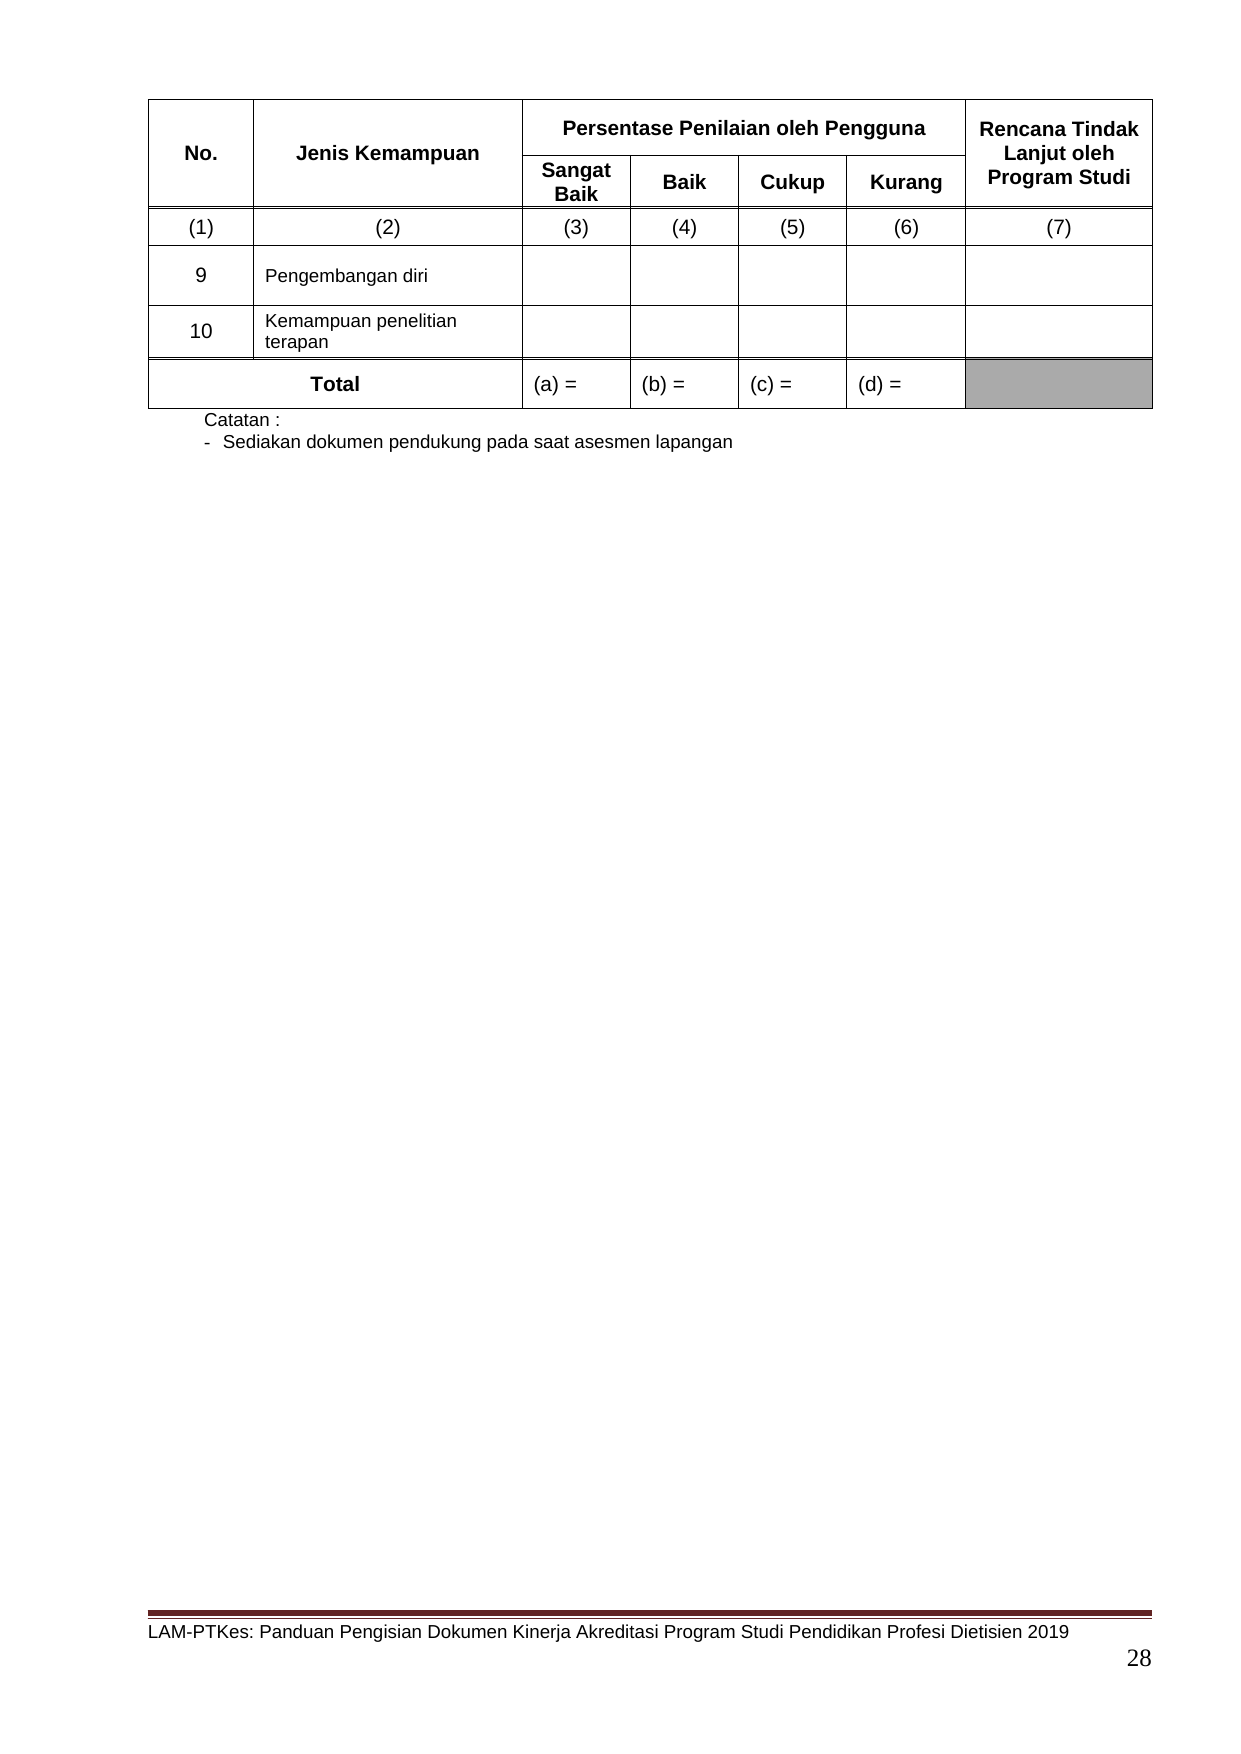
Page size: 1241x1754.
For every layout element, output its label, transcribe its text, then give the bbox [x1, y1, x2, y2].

table_cell [631, 246, 738, 305]
table_cell [739, 306, 846, 357]
table_cell Total [149, 360, 522, 408]
list Sediakan dokumen pendukung pada saat asesmen lapangan [204, 431, 1152, 452]
table_cell Cukup [739, 156, 846, 206]
table_cell 9 [149, 246, 253, 305]
table_cell [966, 360, 1152, 408]
table_cell [966, 306, 1152, 357]
table_cell Kurang [847, 156, 965, 206]
table_cell [739, 246, 846, 305]
table_cell [523, 306, 630, 357]
table_cell (2) [254, 209, 522, 244]
table_cell 10 [149, 306, 253, 357]
table_cell [847, 306, 965, 357]
table_cell (c) = [739, 360, 846, 408]
table_header Persentase Penilaian oleh Pengguna [523, 100, 965, 155]
table_cell (5) [739, 209, 846, 244]
table_cell (6) [847, 209, 965, 244]
table_cell Kemampuan penelitian terapan [254, 306, 522, 357]
table_cell Pengembangan diri [254, 246, 522, 305]
table_cell [631, 306, 738, 357]
table_cell (1) [149, 209, 253, 244]
table_cell Sangat Baik [523, 156, 630, 206]
table_cell [523, 246, 630, 305]
text Catatan : [204, 409, 1152, 431]
table_cell [966, 246, 1152, 305]
table_cell (b) = [631, 360, 738, 408]
table_cell (3) [523, 209, 630, 244]
table_cell (d) = [847, 360, 965, 408]
table_cell (4) [631, 209, 738, 244]
table_cell [847, 246, 965, 305]
table_cell Baik [631, 156, 738, 206]
table_header Rencana Tindak Lanjut oleh Program Studi [966, 100, 1152, 206]
table_header Jenis Kemampuan [254, 100, 522, 206]
table_header No. [149, 100, 253, 206]
table_cell (a) = [523, 360, 630, 408]
table_cell (7) [966, 209, 1152, 244]
